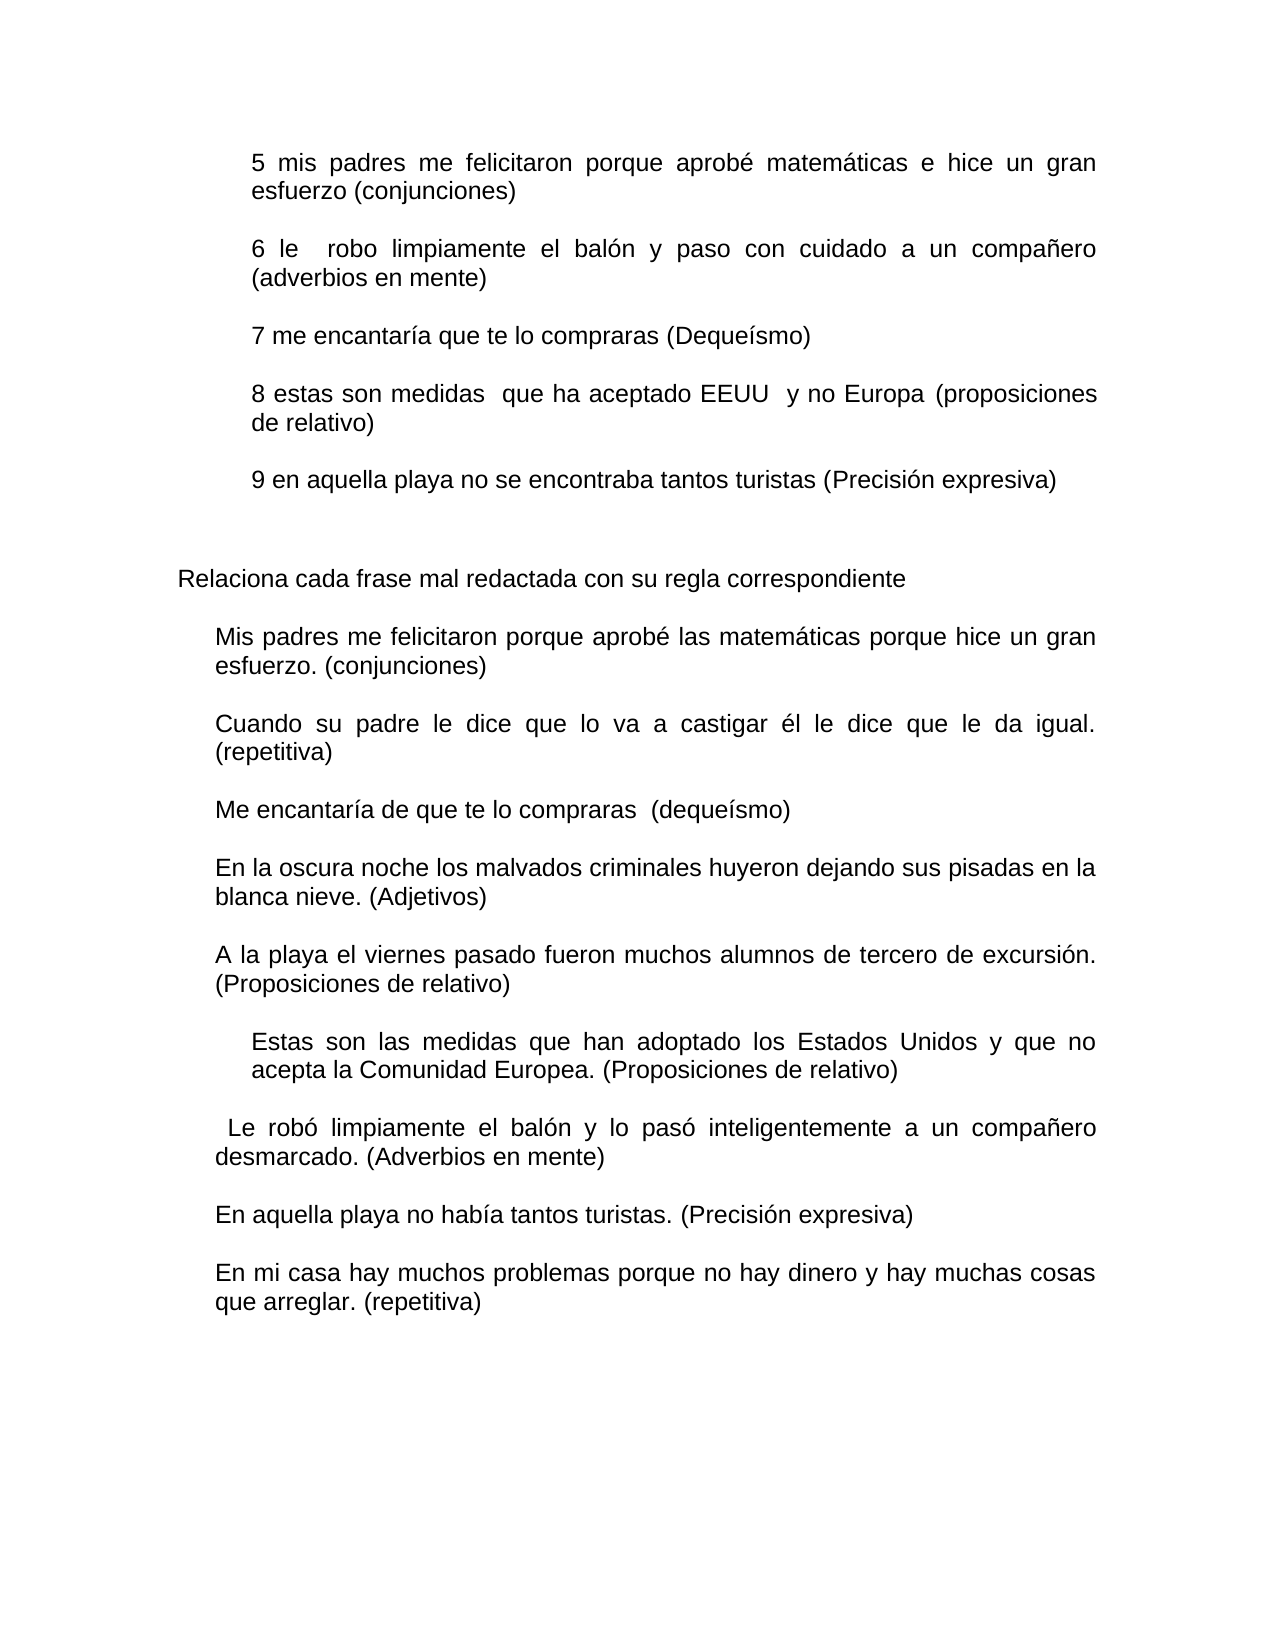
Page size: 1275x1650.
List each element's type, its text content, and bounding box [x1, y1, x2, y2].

text Cuando su padre le dice que lo va a castigar él le dice que le da igual. (repetitiva) [215, 708, 1098, 766]
text 6 le robo limpiamente el balón y paso con cuidado a un compañero (adverbios en mente) [251, 234, 1098, 292]
text 8 estas son medidas que ha aceptado EEUU y no Europa (proposiciones de relativo) [251, 379, 1098, 436]
text 5 mis padres me felicitaron porque aprobé matemáticas e hice un gran esfuerzo (conjunciones) [251, 148, 1098, 205]
text En aquella playa no había tantos turistas. (Precisión expresiva) [215, 1200, 1098, 1228]
text A la playa el viernes pasado fueron muchos alumnos de tercero de excursión. (Proposiciones de relativo) [215, 940, 1098, 997]
text 9 en aquella playa no se encontraba tantos turistas (Precisión expresiva) [251, 466, 1098, 494]
text En la oscura noche los malvados criminales huyeron dejando sus pisadas en la blanca nieve. (Adjetivos) [215, 853, 1098, 911]
text En mi casa hay muchos problemas porque no hay dinero y hay muchas cosas que arreglar. (repetitiva) [215, 1258, 1098, 1315]
text Mis padres me felicitaron porque aprobé las matemáticas porque hice un gran esfuerzo. (conjunciones) [215, 622, 1098, 679]
text Relaciona cada frase mal redactada con su regla correspondiente [177, 564, 1098, 593]
text Le robó limpiamente el balón y lo pasó inteligentemente a un compañero desmarcado. (Adverbios en mente) [215, 1113, 1098, 1171]
text Me encantaría de que te lo compraras (dequeísmo) [215, 795, 1098, 824]
text Estas son las medidas que han adoptado los Estados Unidos y que no acepta la Comunidad Europea. (Proposiciones de relativo) [251, 1026, 1098, 1084]
text 7 me encantaría que te lo compraras (Dequeísmo) [251, 321, 1098, 350]
